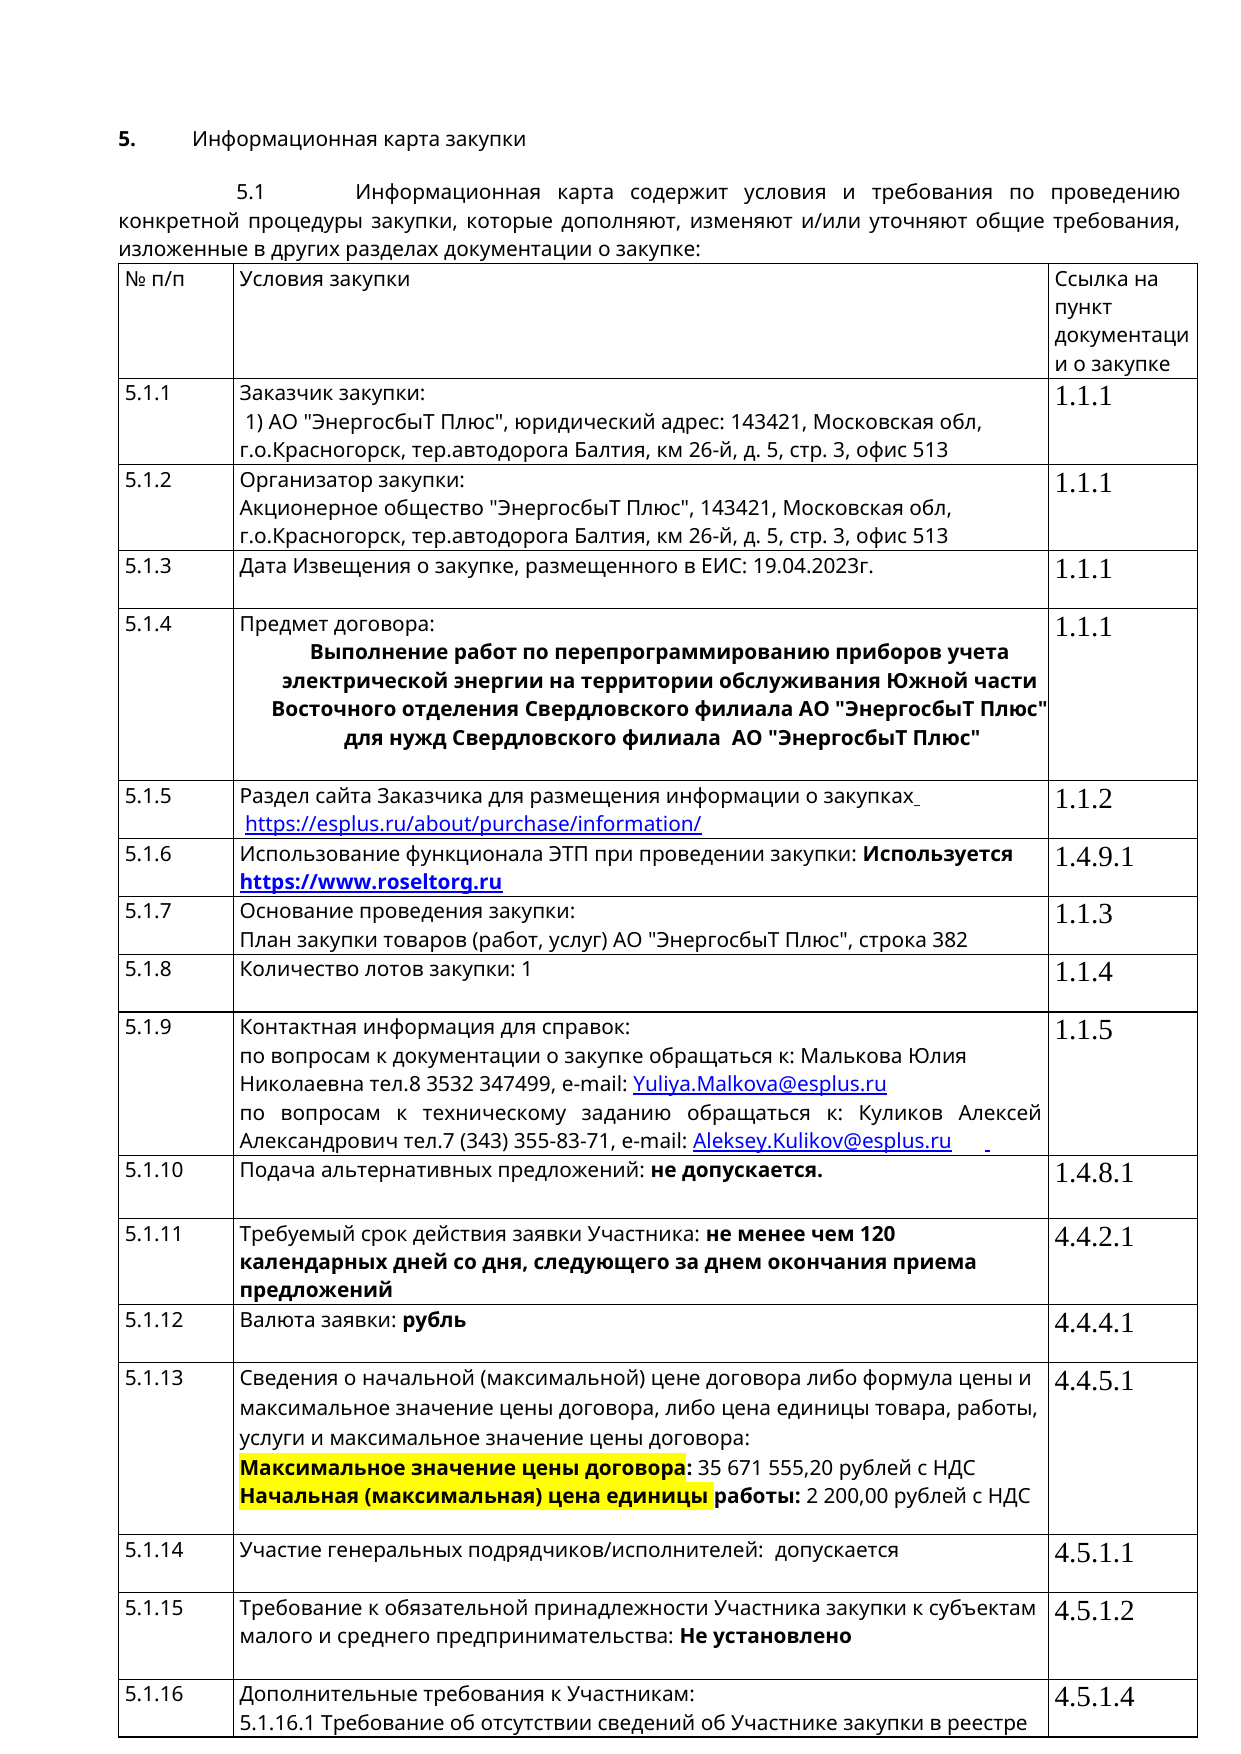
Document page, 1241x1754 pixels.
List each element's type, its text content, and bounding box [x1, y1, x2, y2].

table_cell 4.5.1.2 [1049, 1593, 1197, 1678]
table_cell Дата Извещения о закупке, размещенного в ЕИС: 19.04.2023г. [234, 551, 1048, 608]
table_cell Требуемый срок действия заявки Участника: не менее чем 120 календарных дней со дня, следующего за днем окончания приема предложений [234, 1219, 1048, 1304]
table_cell Количество лотов закупки: 1 [234, 955, 1048, 1011]
table_cell [119, 1680, 233, 1736]
table_cell Валюта заявки: рубль [234, 1305, 1048, 1362]
table_cell 1.1.3 [1049, 897, 1197, 953]
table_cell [234, 1680, 1048, 1736]
table_cell [119, 379, 233, 464]
text 5.1 Информационная карта содержит условия и требования по проведению конкретной процедуры закупки, которые дополняют, изменяют и/или уточняют общие требования, изложенные в других разделах документации о закупке: [118, 177, 1181, 263]
table_cell [119, 897, 233, 953]
table_cell 1.1.1 [1049, 609, 1197, 780]
table_cell 1.1.1 [1049, 379, 1197, 464]
table_cell Заказчик закупки: 1) АО "ЭнергосбыТ Плюс", юридический адрес: 143421, Московская обл, г.о.Красногорск, тер.автодорога Балтия, км 26-й, д. 5, стр. 3, офис 513 [234, 379, 1048, 464]
table_cell 4.5.1.4 [1049, 1680, 1197, 1736]
table_header Условия закупки [234, 264, 1048, 377]
table_cell [119, 609, 233, 780]
table_cell 1.1.1 [1049, 551, 1197, 608]
table_cell Контактная информация для справок: по вопросам к документации о закупке обращаться к: Малькова Юлия Николаевна тел.8 3532 347499, e-mail: Yuliya.Malkova@esplus.ru по вопросам к техническому заданию обращаться к: Куликов Алексей Александрович тел.7 (343) 355-83-71, e-mail: Aleksey.Kulikov@esplus.ru [234, 1013, 1048, 1154]
table_cell 1.1.5 [1049, 1013, 1197, 1154]
table_cell [119, 781, 233, 838]
table_cell Предмет договора: Выполнение работ по перепрограммированию приборов учета электрической энергии на территории обслуживания Южной части Восточного отделения Свердловского филиала АО "ЭнергосбыТ Плюс" для нужд Свердловского филиала АО "ЭнергосбыТ Плюс" [234, 609, 1048, 780]
table_cell [119, 1593, 233, 1678]
table_cell [119, 551, 233, 608]
table_cell Участие генеральных подрядчиков/исполнителей: допускается [234, 1535, 1048, 1592]
table_header Ссылка на пункт документации о закупке [1049, 264, 1197, 377]
table_cell Использование функционала ЭТП при проведении закупки: Используется https://www.roseltorg.ru [234, 839, 1048, 896]
table_cell 1.1.4 [1049, 955, 1197, 1011]
table_cell [119, 955, 233, 1011]
table_cell Подача альтернативных предложений: не допускается. [234, 1156, 1048, 1218]
table_cell [119, 1535, 233, 1592]
table_cell [119, 465, 233, 550]
table_cell 4.4.4.1 [1049, 1305, 1197, 1362]
table_cell Требование к обязательной принадлежности Участника закупки к субъектам малого и среднего предпринимательства: Не установлено [234, 1593, 1048, 1678]
table_cell Раздел сайта Заказчика для размещения информации о закупках https://esplus.ru/about/purchase/information/ [234, 781, 1048, 838]
table_cell [119, 1219, 233, 1304]
table_cell [119, 839, 233, 896]
table_cell 1.4.8.1 [1049, 839, 1197, 896]
table_cell [119, 1156, 233, 1218]
table_cell 1.1.1 [1049, 465, 1197, 550]
table_cell [119, 1363, 233, 1534]
table_cell 1.1.2 [1049, 781, 1197, 838]
table_cell 4.4.2.1 [1049, 1219, 1197, 1304]
table_cell Сведения о начальной (максимальной) цене договора либо формула цены и максимальное значение цены договора, либо цена единицы товара, работы, услуги и максимальное значение цены договора: Максимальное значение цены договора: 35 671 555,20 рублей с НДС Начальная (максимальная) цена единицы работы: 2 200,00 рублей с НДС [234, 1363, 1048, 1534]
table_cell 4.4.5.1 [1049, 1363, 1197, 1534]
table_cell Основание проведения закупки: План закупки товаров (работ, услуг) АО "ЭнергосбыТ Плюс", строка 382 [234, 897, 1048, 953]
subtitle Информационная карта закупки [118, 124, 1181, 152]
table_header № п/п [119, 264, 233, 377]
table_cell 4.5.1.1 [1049, 1535, 1197, 1592]
table_cell [119, 1013, 233, 1154]
table_cell Организатор закупки: Акционерное общество "ЭнергосбыТ Плюс", 143421, Московская обл, г.о.Красногорск, тер.автодорога Балтия, км 26-й, д. 5, стр. 3, офис 513 [234, 465, 1048, 550]
table_cell [119, 1305, 233, 1362]
table_cell 1.4.7.1 [1049, 1156, 1197, 1218]
